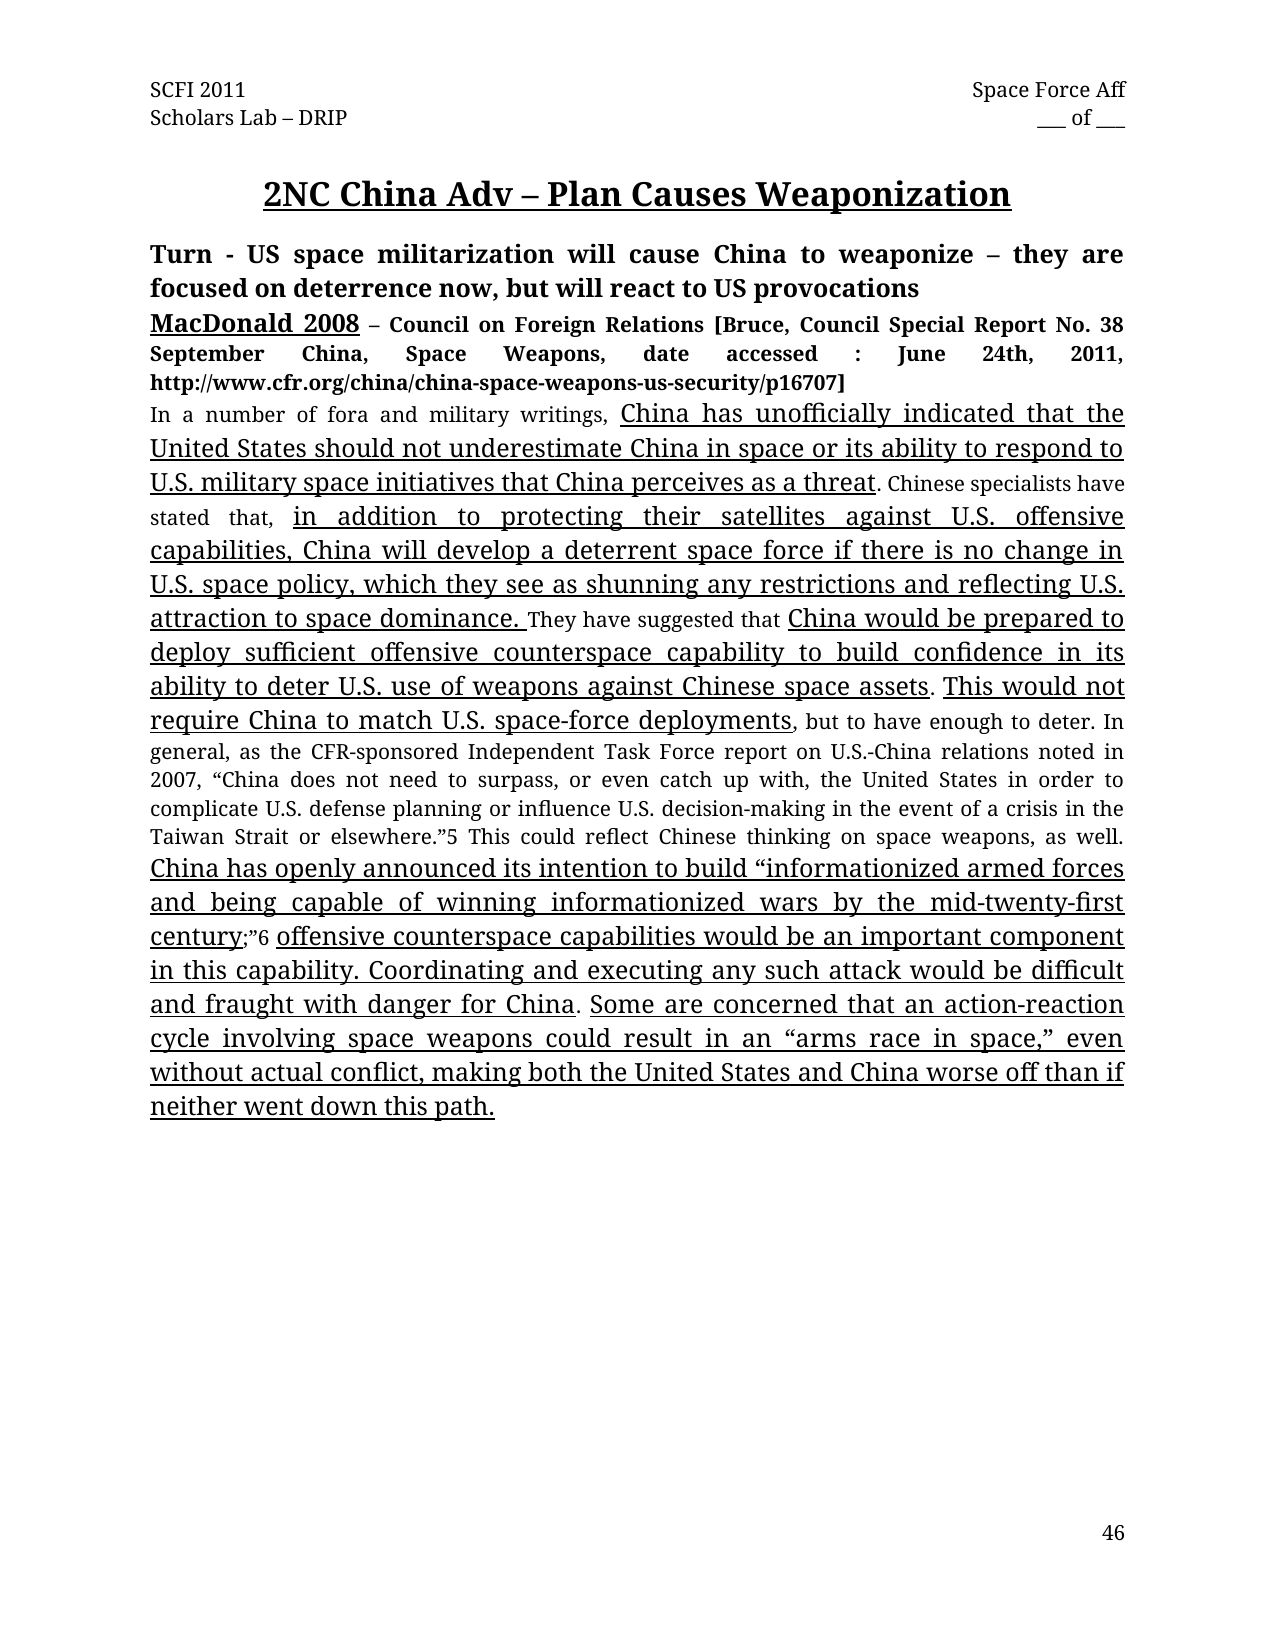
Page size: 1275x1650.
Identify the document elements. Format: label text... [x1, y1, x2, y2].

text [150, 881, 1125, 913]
text In a number of fora and military writings, China has unofficially indicated that the United States should not underestimate China in space or its ability to respond to U.S. military space initiatives that China perceives as a threat. Chinese specialists have stated that, in addition to protecting their satellites against U.S. offensive capabilities, China will develop a deterrent space force if there is no change in U.S. space policy, which they see as shunning any restrictions and reflecting U.S. attraction to space dominance. They have suggested that China would be prepared to deploy sufficient offensive counterspace capability to build confidence in its ability to deter U.S. use of weapons against Chinese space assets. This would not require China to match U.S. space-force deployments, but to have enough to deter. In general, as the CFR-sponsored Independent Task Force report on U.S.-China relations noted in 2007, “China does not need to surpass, or even catch up with, the United States in order to complicate U.S. defense planning or influence U.S. decision-making in the event of a crisis in the Taiwan Strait or elsewhere.”5 This could reflect Chinese thinking on space weapons, as well. China has openly announced its intention to build “informationized armed forces and being capable of winning informationized wars by the mid-twenty-first century;”6 offensive counterspace capabilities would be an important component in this capability. Coordinating and executing any such attack would be difficult and fraught with danger for China. Some are concerned that an action-reaction cycle involving space weapons could result in an “arms race in space,” even without actual conflict, making both the United States and China worse off than if neither went down this path. [150, 396, 1125, 595]
text In a number of fora and military writings, China has unofficially indicated that the United States should not underestimate China in space or its ability to respond to U.S. military space initiatives that China perceives as a threat. Chinese specialists have stated that, in addition to protecting their satellites against U.S. offensive capabilities, China will develop a deterrent space force if there is no change in U.S. space policy, which they see as shunning any restrictions and reflecting U.S. attraction to space dominance. They have suggested that China would be prepared to deploy sufficient offensive counterspace capability to build confidence in its ability to deter U.S. use of weapons against Chinese space assets. This would not require China to match U.S. space-force deployments, but to have enough to deter. In general, as the CFR-sponsored Independent Task Force report on U.S.-China relations noted in 2007, “China does not need to surpass, or even catch up with, the United States in order to complicate U.S. defense planning or influence U.S. decision-making in the event of a crisis in the Taiwan Strait or elsewhere.”5 This could reflect Chinese thinking on space weapons, as well. China has openly announced its intention to build “informationized armed forces and being capable of winning informationized wars by the mid-twenty-first century;”6 offensive counterspace capabilities would be an important component in this capability. Coordinating and executing any such attack would be difficult and fraught with danger for China. Some are concerned that an action-reaction cycle involving space weapons could result in an “arms race in space,” even without actual conflict, making both the United States and China worse off than if neither went down this path. [150, 665, 1125, 879]
text MacDonald 2008 – Council on Foreign Relations [Bruce, Council Special Report No. 38 September China, Space Weapons, date accessed : June 24th, 2011, http://www.cfr.org/china/china-space-weapons-us-security/p16707] [150, 305, 1125, 396]
subtitle 2NC China Adv – Plan Causes Weaponization [150, 171, 1125, 216]
subtitle Turn - US space militarization will cause China to weaponize – they are focused on deterrence now, but will react to US provocations [150, 237, 1125, 305]
